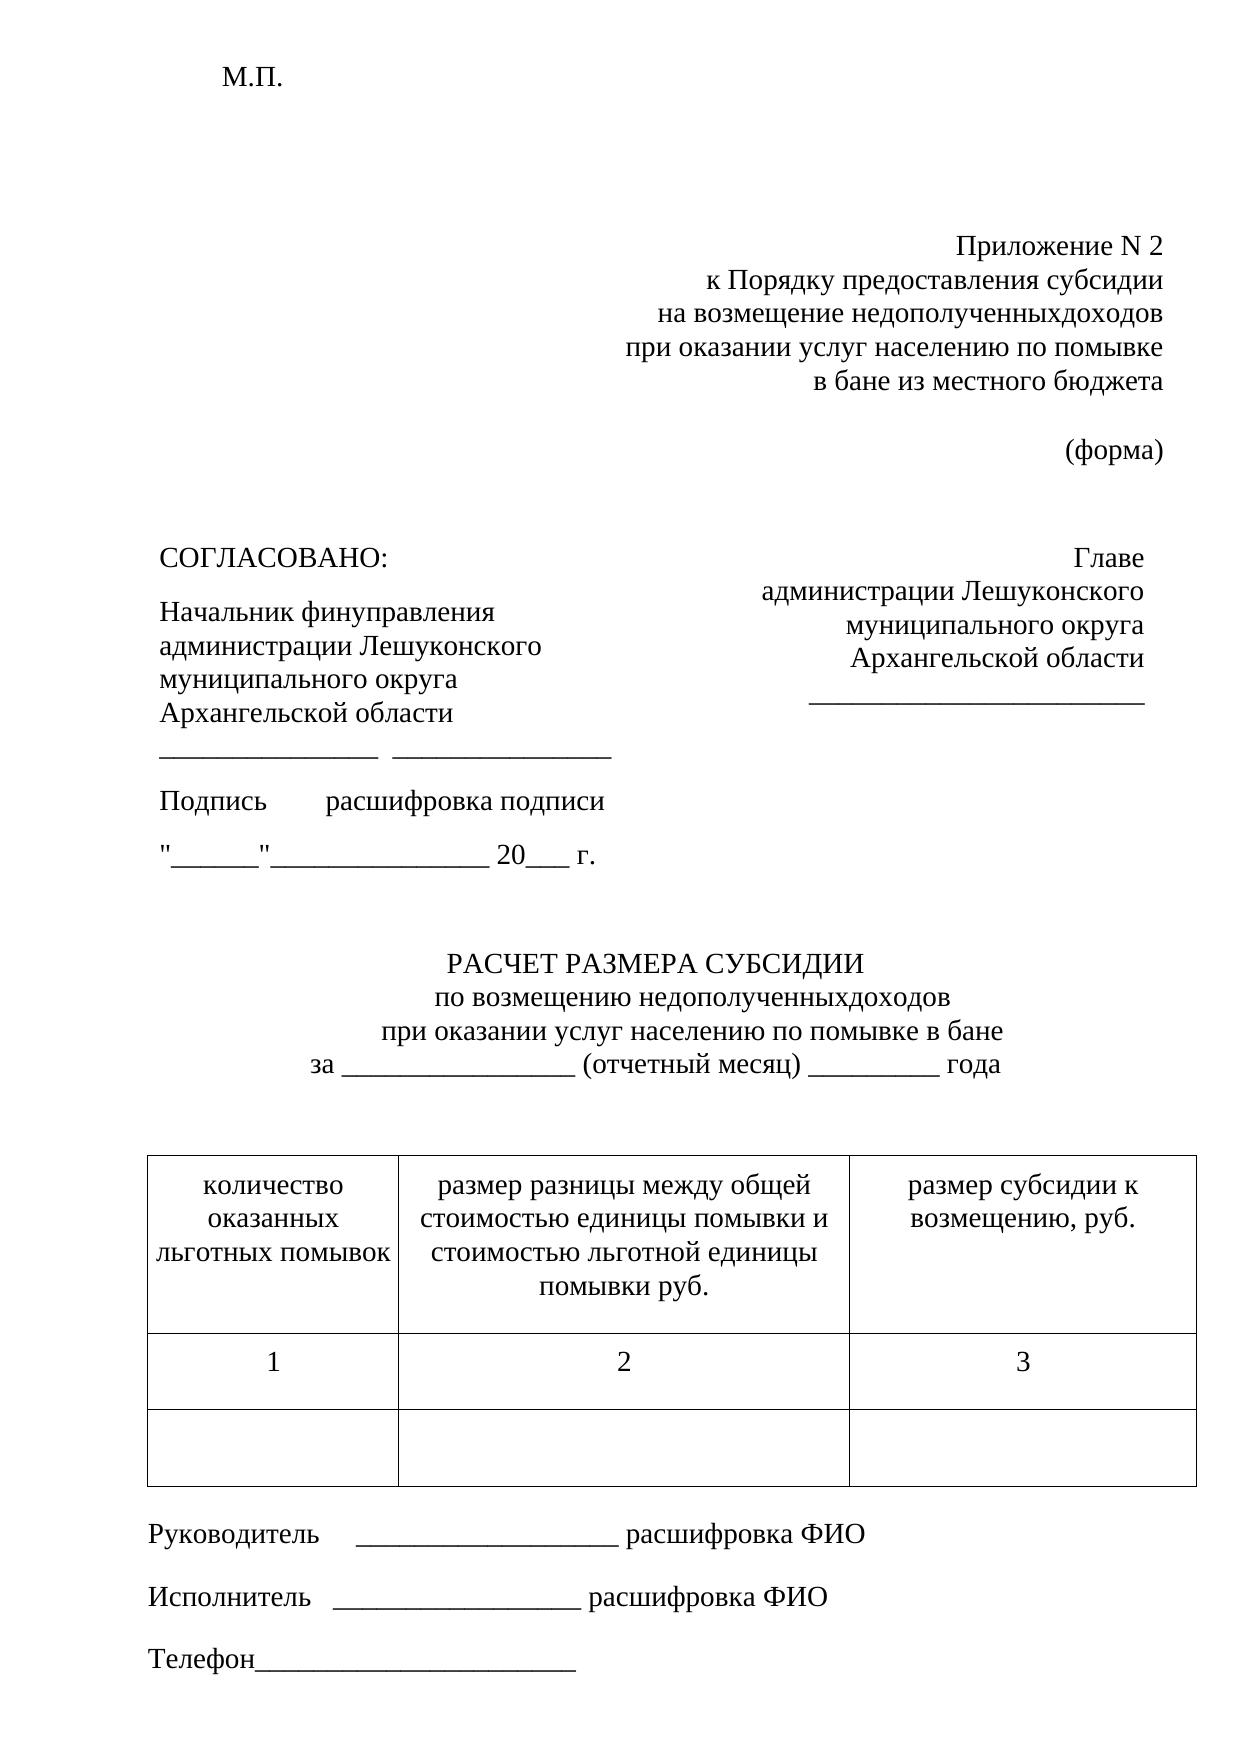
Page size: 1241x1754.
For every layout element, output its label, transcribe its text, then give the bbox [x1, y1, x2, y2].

text (форма) [148, 432, 1163, 465]
table_header количество оказанных льготных помывок [148, 1156, 398, 1333]
table_cell 1 [148, 1334, 398, 1409]
text РАСЧЕТ РАЗМЕРА СУБСИДИИ [148, 946, 1163, 979]
table_cell 2 [399, 1334, 849, 1409]
text по возмещению недополученныхдоходов [148, 979, 1163, 1013]
table_header Главе администрации Лешуконского муниципального округа Архангельской области _______________________ [628, 540, 1155, 946]
text на возмещение недополученныхдоходов [148, 296, 1163, 329]
table_header размер разницы между общей стоимостью единицы помывки и стоимостью льготной единицы помывки руб. [399, 1156, 849, 1333]
text за ________________ (отчетный месяц) _________ года [148, 1047, 1163, 1080]
table_cell [850, 1410, 1196, 1486]
table_cell 3 [850, 1334, 1196, 1409]
table_cell [399, 1410, 849, 1486]
text Приложение N 2 [148, 228, 1163, 262]
text к Порядку предоставления субсидии [148, 262, 1163, 296]
table_header размер субсидии к возмещению, руб. [850, 1156, 1196, 1333]
text Телефон______________________ [148, 1642, 1163, 1675]
text Исполнитель _________________ расшифровка ФИО [148, 1579, 1163, 1612]
text Руководитель __________________ расшифровка ФИО [148, 1516, 1163, 1550]
text при оказании услуг населению по помывке в бане [148, 1013, 1163, 1047]
text М.П. [148, 59, 1163, 93]
text в бане из местного бюджета [148, 363, 1163, 396]
text при оказании услуг населению по помывке [148, 329, 1163, 363]
table_cell [148, 1410, 398, 1486]
table_header СОГЛАСОВАНО: Начальник финуправления администрации Лешуконского муниципального округа Архангельской области _______________ _______________ Подпись расшифровка подписи "______"_______________ 20___ г. [148, 540, 628, 946]
